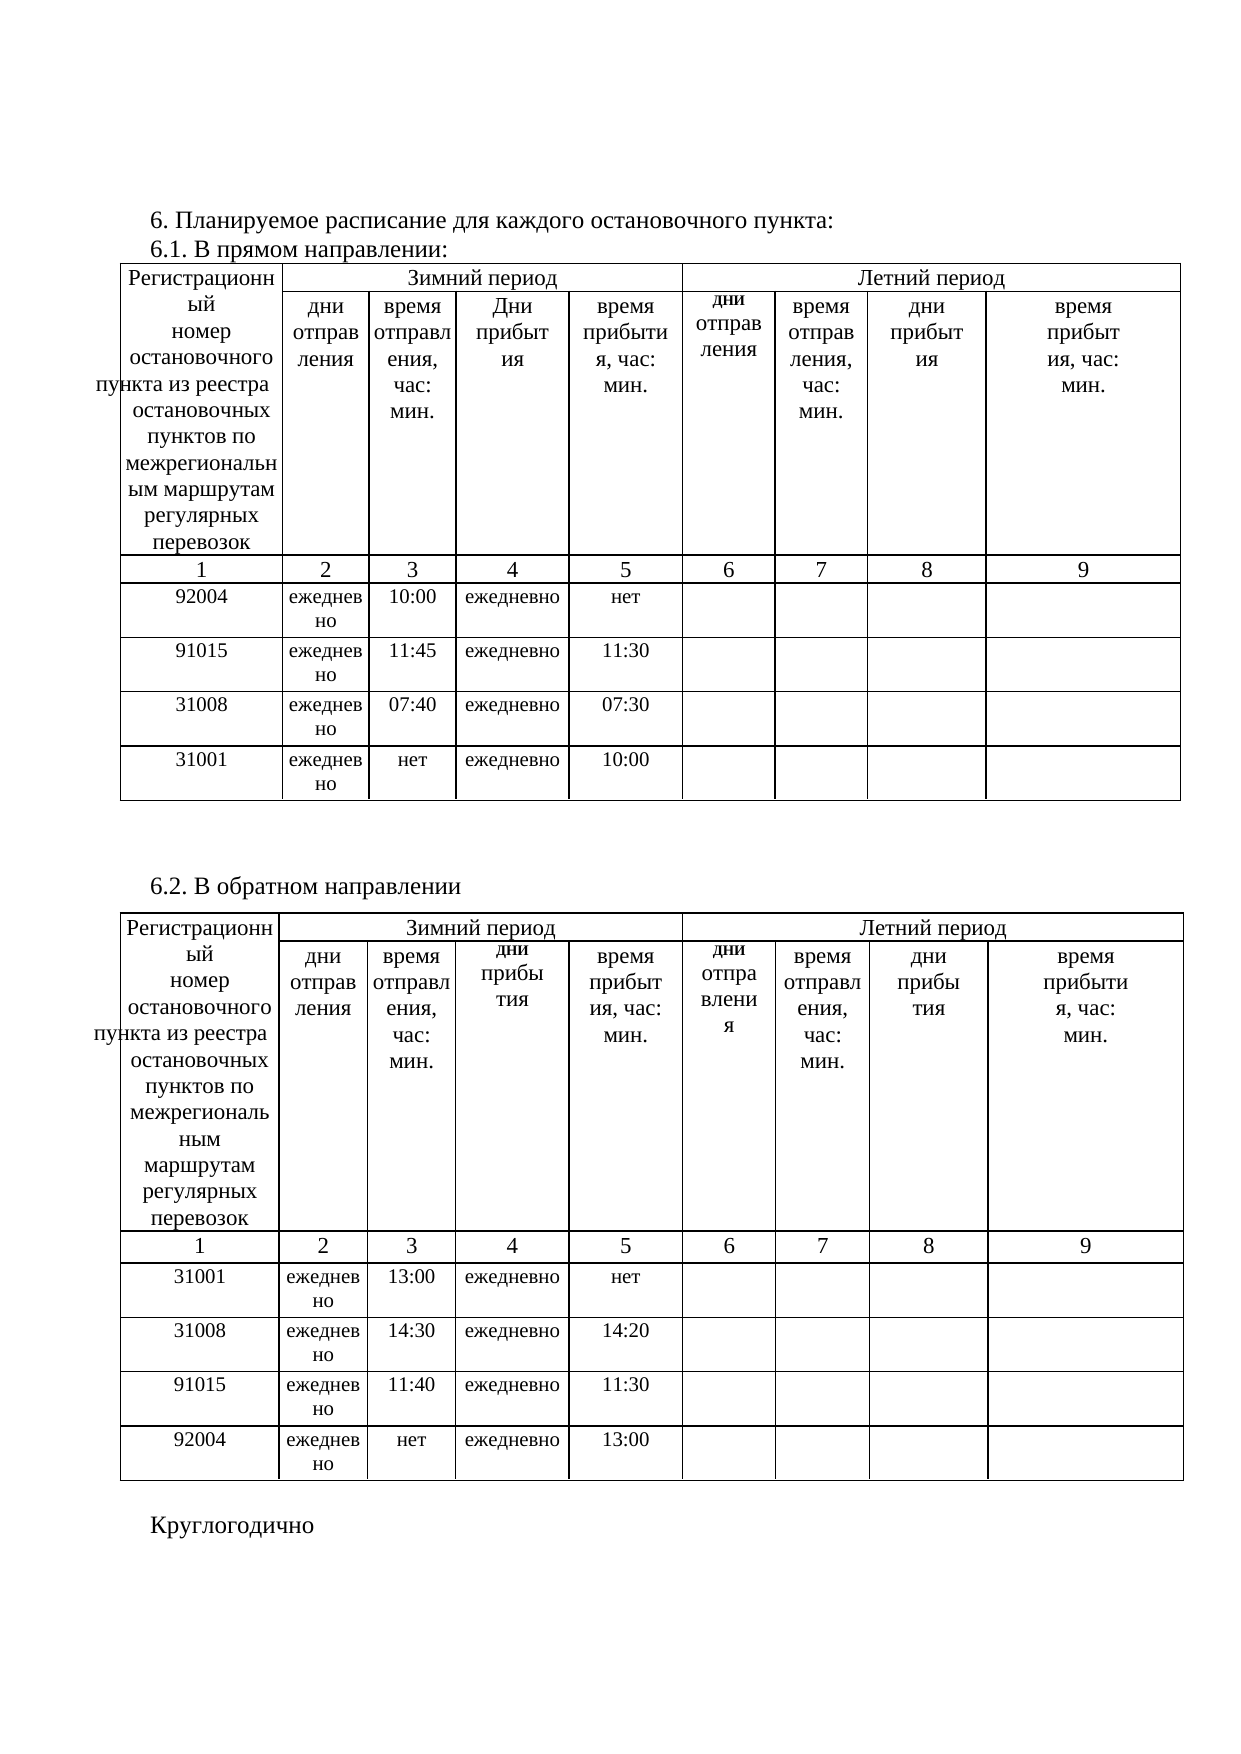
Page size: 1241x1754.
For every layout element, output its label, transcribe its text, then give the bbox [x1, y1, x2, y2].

table_cell [870, 1427, 987, 1479]
table_cell 3 [370, 556, 455, 582]
table_cell [989, 1264, 1183, 1316]
table_cell 10:00 [570, 747, 682, 799]
table_cell ежедневно [456, 1372, 568, 1425]
text 6. Планируемое расписание для каждого остановочного пункта: [150, 205, 1090, 234]
table_cell 13:00 [570, 1427, 682, 1479]
table_cell 10:00 [370, 584, 455, 636]
table_cell дни отправ ления [280, 942, 367, 1230]
table_cell [870, 1372, 987, 1425]
table_cell время отправл ения, час: мин. [370, 292, 455, 554]
table_cell время прибыти я, час: мин. [570, 292, 682, 554]
table_cell [683, 692, 774, 745]
table_cell 11:30 [570, 638, 682, 691]
table_cell [683, 1318, 775, 1371]
table_cell время прибыти я, час: мин. [989, 942, 1183, 1230]
table_cell 2 [283, 556, 368, 582]
table_cell [868, 692, 985, 745]
table_cell ежедневно [456, 1264, 568, 1316]
table_cell 91015 [121, 638, 282, 691]
table_header Регистрационный номер остановочного пункта из реестра остановочных пунктов по межрегиональным маршрутам регулярных перевозок [121, 914, 278, 1230]
table_cell ежедневно [283, 584, 368, 636]
table_cell 31008 [121, 1318, 278, 1371]
table_cell [870, 1318, 987, 1371]
table_cell [683, 584, 774, 636]
table_cell 5 [570, 556, 682, 582]
table_cell [683, 1264, 775, 1316]
table_cell ежедневно [457, 692, 568, 745]
table_cell нет [570, 1264, 682, 1316]
table_header Зимний период [280, 914, 682, 940]
table_cell 92004 [121, 584, 282, 636]
table_cell ежедневно [283, 692, 368, 745]
table_cell Дни прибыт ия [457, 292, 568, 554]
table_cell ежедневно [457, 584, 568, 636]
table_cell 31001 [121, 747, 282, 799]
table_cell ДНИ отправ ления [683, 292, 774, 554]
table_cell 07:30 [570, 692, 682, 745]
table_cell 9 [989, 1232, 1183, 1262]
table_cell [776, 584, 867, 636]
table_cell [989, 1318, 1183, 1371]
table_cell ежедневно [280, 1318, 367, 1371]
table_header Регистрационный номер остановочного пункта из реестра остановочных пунктов по межрегиональным маршрутам регулярных перевозок [121, 264, 282, 554]
table_cell 11:45 [370, 638, 455, 691]
table_cell время отправ ления, час: мин. [776, 292, 867, 554]
table_cell ежедневно [457, 747, 568, 799]
table_cell 8 [868, 556, 985, 582]
table_cell 11:30 [570, 1372, 682, 1425]
table_cell 11:40 [368, 1372, 455, 1425]
table_cell время прибыт ия, час: мин. [987, 292, 1180, 554]
table_cell [776, 747, 867, 799]
table_cell [868, 747, 985, 799]
table_cell ежедневно [283, 638, 368, 691]
table_cell нет [570, 584, 682, 636]
table_cell [989, 1427, 1183, 1479]
table_cell 31008 [121, 692, 282, 745]
table_cell 7 [776, 556, 867, 582]
table_cell ежедневно [280, 1264, 367, 1316]
table_cell [776, 1427, 869, 1479]
table_cell ежедневно [456, 1427, 568, 1479]
table_header Летний период [683, 264, 1180, 291]
table_cell [776, 1264, 869, 1316]
table_cell [987, 747, 1180, 799]
table_cell [776, 692, 867, 745]
table_cell 07:40 [370, 692, 455, 745]
table_cell [870, 1264, 987, 1316]
table_cell ДНИ прибы тия [456, 942, 568, 1230]
table_header Зимний период [283, 264, 682, 291]
table_cell дни прибы тия [870, 942, 987, 1230]
table_cell 7 [776, 1232, 869, 1262]
table_cell [868, 584, 985, 636]
table_cell время отправл ения, час: мин. [368, 942, 455, 1230]
table_cell время прибыт ия, час: мин. [570, 942, 682, 1230]
table_cell [776, 1372, 869, 1425]
table_cell дни прибыт ия [868, 292, 985, 554]
table_cell [683, 1372, 775, 1425]
table_cell ежедневно [456, 1318, 568, 1371]
table_cell [989, 1372, 1183, 1425]
table_cell [776, 638, 867, 691]
table_cell [683, 1427, 775, 1479]
table_cell 1 [121, 556, 282, 582]
text Круглогодично [150, 1510, 1090, 1538]
table_cell [868, 638, 985, 691]
table_cell 13:00 [368, 1264, 455, 1316]
table_cell 3 [368, 1232, 455, 1262]
table_cell 31001 [121, 1264, 278, 1316]
table_cell время отправл ения, час: мин. [776, 942, 869, 1230]
table_cell 92004 [121, 1427, 278, 1479]
table_cell ежедневно [283, 747, 368, 799]
table_cell ДНИ отпра влени я [683, 942, 775, 1230]
table_cell [987, 638, 1180, 691]
table_cell 14:20 [570, 1318, 682, 1371]
table_cell 1 [121, 1232, 278, 1262]
table_cell [987, 692, 1180, 745]
table_cell 2 [280, 1232, 367, 1262]
table_cell ежедневно [280, 1427, 367, 1479]
table_cell 6 [683, 1232, 775, 1262]
table_cell нет [368, 1427, 455, 1479]
table_cell 4 [456, 1232, 568, 1262]
table_cell 4 [457, 556, 568, 582]
table_cell 8 [870, 1232, 987, 1262]
table_cell ежедневно [457, 638, 568, 691]
table_cell [987, 584, 1180, 636]
table_header Летний период [683, 914, 1183, 940]
table_cell 6 [683, 556, 774, 582]
table_cell 14:30 [368, 1318, 455, 1371]
table_cell 9 [987, 556, 1180, 582]
text 6.1. В прямом направлении: [150, 234, 1090, 263]
table_cell дни отправ ления [283, 292, 368, 554]
table_cell [683, 638, 774, 691]
table_cell ежедневно [280, 1372, 367, 1425]
table_cell [683, 747, 774, 799]
table_cell 5 [570, 1232, 682, 1262]
text 6.2. В обратном направлении [150, 871, 1090, 900]
table_cell нет [370, 747, 455, 799]
table_cell [776, 1318, 869, 1371]
table_cell 91015 [121, 1372, 278, 1425]
